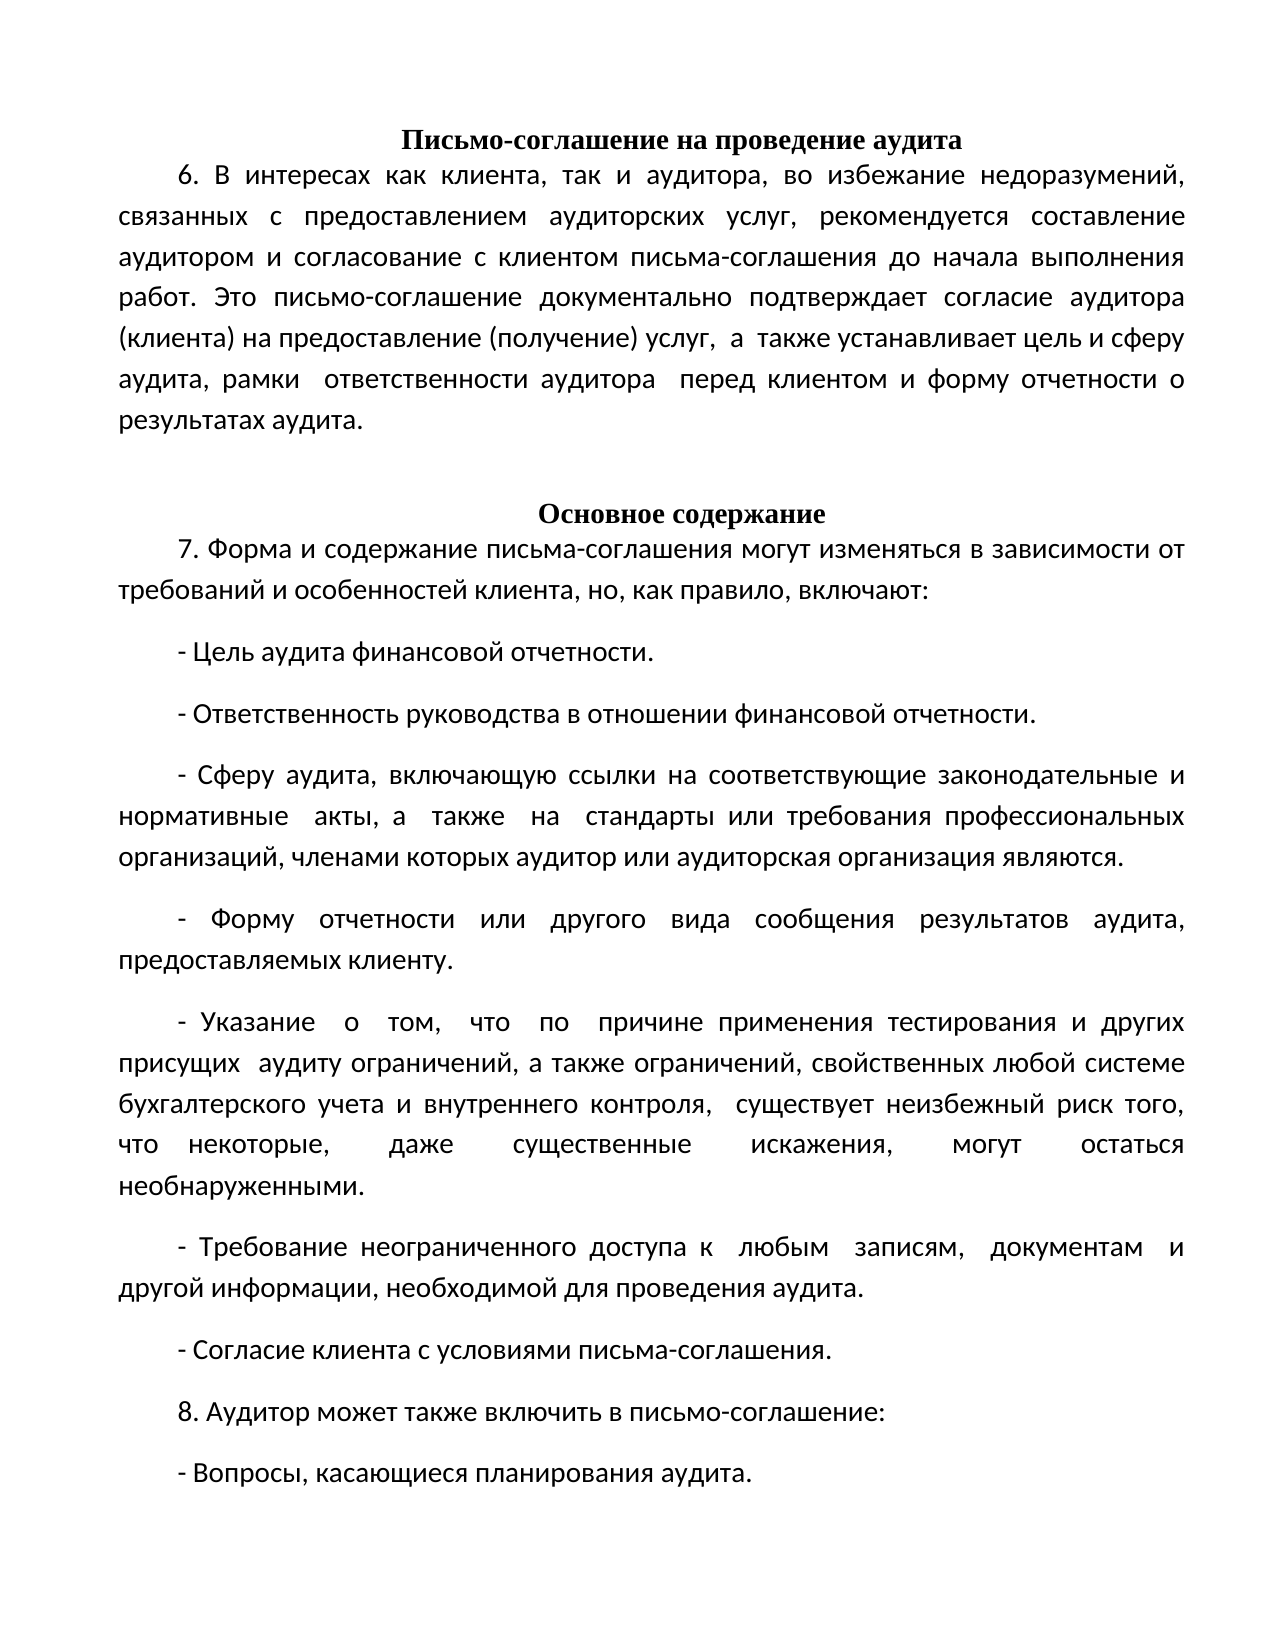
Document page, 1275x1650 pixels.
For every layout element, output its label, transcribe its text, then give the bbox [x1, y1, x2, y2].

text 7. Форма и содержание письма-соглашения могут изменяться в зависимости от требований и особенностей клиента, но, как правило, включают: [118, 530, 1186, 607]
text - Сферу аудита, включающую ссылки на соответствующие законодательные и нормативные акты, а также на стандарты или требования профессиональных организаций, членами которых аудитор или аудиторская организация являются. [118, 756, 1186, 874]
text - Цель аудита финансовой отчетности. [118, 633, 1186, 668]
subtitle Основное содержание [118, 497, 1186, 530]
text - Требование неограниченного доступа к любым записям, документам и другой информации, необходимой для проведения аудита. [118, 1228, 1186, 1305]
text - Форму отчетности или другого вида сообщения результатов аудита, предоставляемых клиенту. [118, 900, 1186, 977]
text - Согласие клиента с условиями письма-соглашения. [118, 1331, 1186, 1367]
text - Вопросы, касающиеся планирования аудита. [118, 1454, 1186, 1490]
text 6. В интересах как клиента, так и аудитора, во избежание недоразумений, связанных с предоставлением аудиторских услуг, рекомендуется составление аудитором и согласование с клиентом письма-соглашения до начала выполнения работ. Это письмо-соглашение документально подтверждает согласие аудитора (клиента) на предоставление (получение) услуг, а также устанавливает цель и сферу аудита, рамки ответственности аудитора перед клиентом и форму отчетности о результатах аудита. [118, 156, 1186, 437]
text - Ответственность руководства в отношении финансовой отчетности. [118, 695, 1186, 730]
text 8. Аудитор может также включить в письмо-соглашение: [118, 1393, 1186, 1428]
text - Указание о том, что по причине применения тестирования и других присущих аудиту ограничений, а также ограничений, свойственных любой системе бухгалтерского учета и внутреннего контроля, существует неизбежный риск того, что некоторые, даже существенные искажения, могут остаться необнаруженными. [118, 1003, 1186, 1202]
subtitle Письмо-соглашение на проведение аудита [118, 122, 1186, 156]
